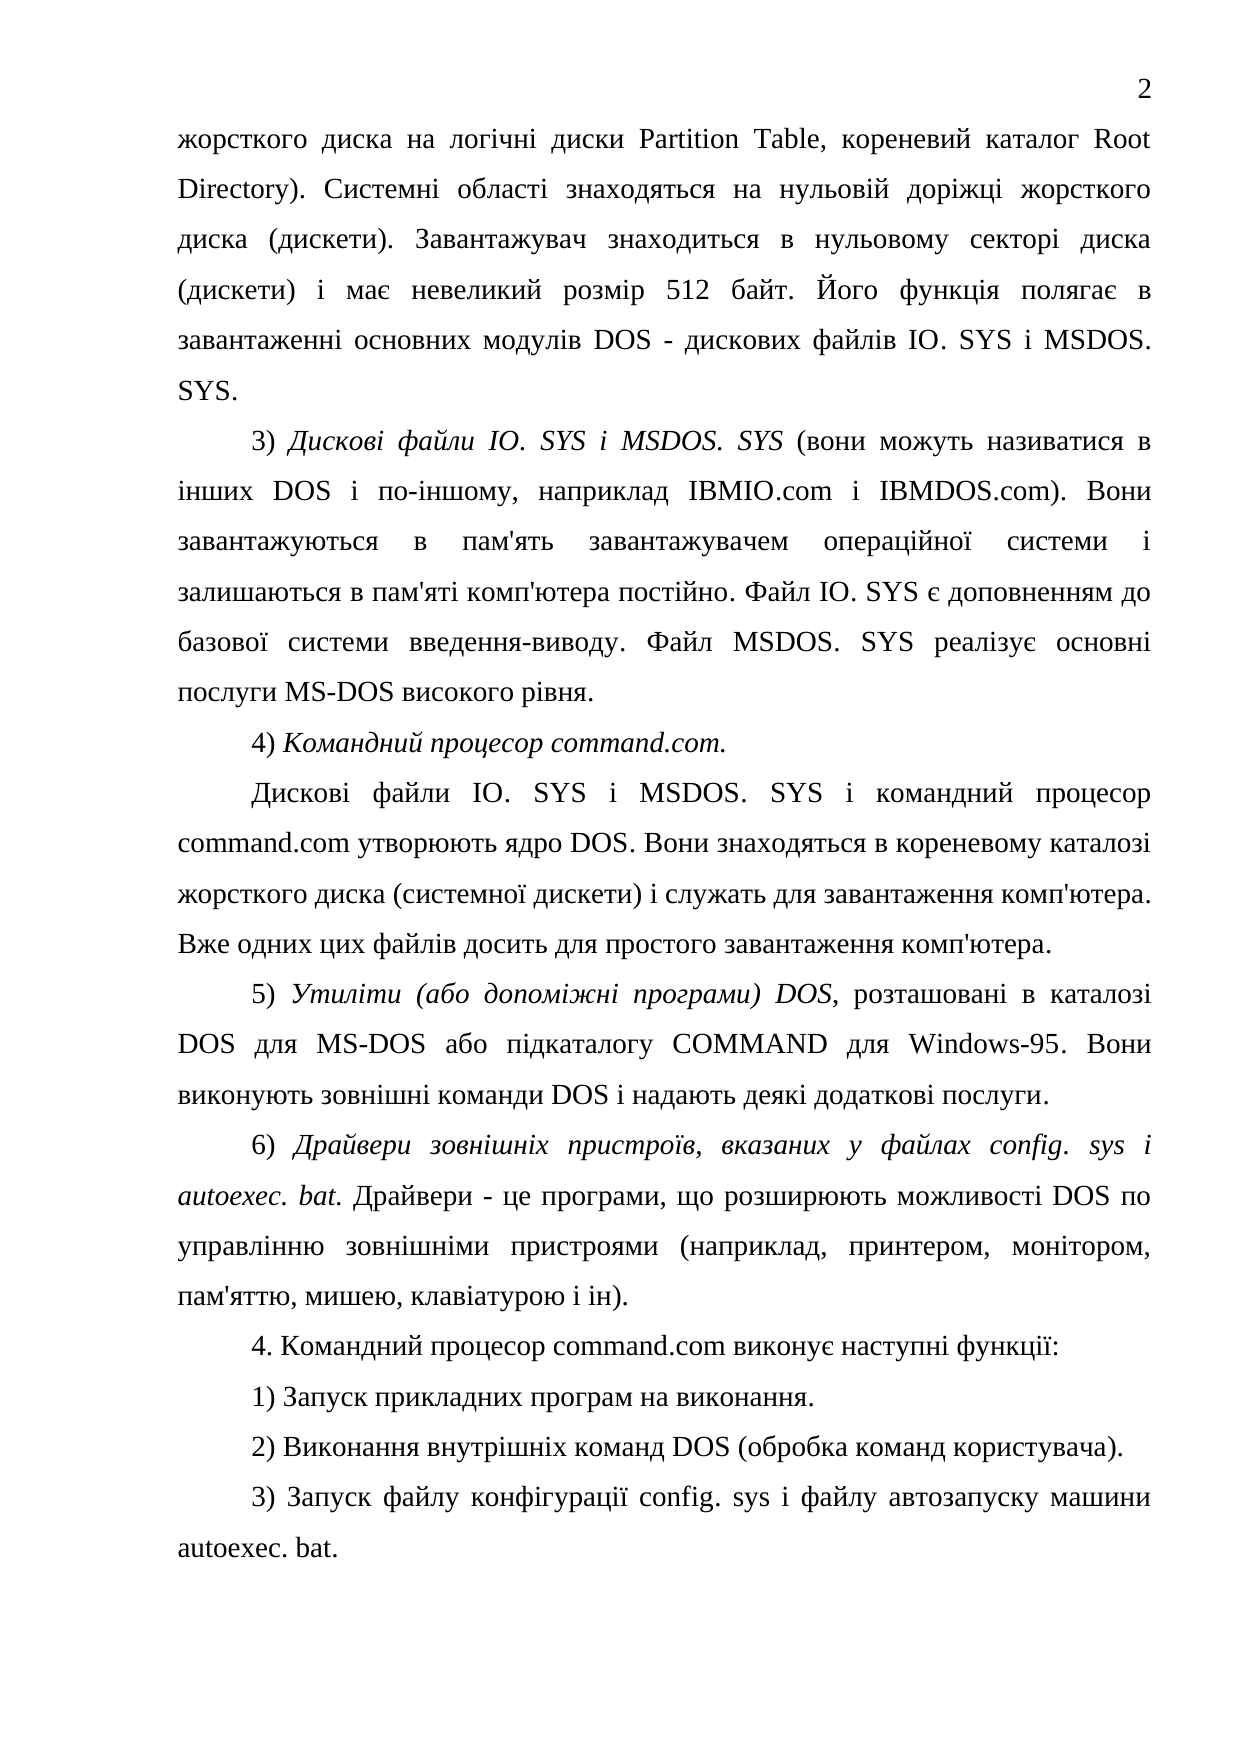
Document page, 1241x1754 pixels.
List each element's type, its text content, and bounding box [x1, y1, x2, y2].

text 6) Драйвери зовнішніх пристроїв, вказаних у файлах config. sys і autoexec. bat. Драйвери - це програми, що розширюють можливості DOS по управлінню зовнішніми пристроями (наприклад, принтером, монітором, пам'яттю, мишею, клавіатурою і ін). [177, 1127, 1152, 1312]
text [177, 121, 1152, 406]
text 3) Дискові файли IO. SYS і MSDOS. SYS (вони можуть називатися в інших DOS і по-іншому, наприклад IBMIO.com і IBMDOS.com). Вони завантажуються в пам'ять завантажувачем операційної системи і залишаються в пам'яті комп'ютера постійно. Файл IO. SYS є доповненням до базової системи введення-виводу. Файл MSDOS. SYS реалізує основні послуги MS-DOS високого рівня. [177, 423, 1152, 708]
text 5) Утиліти (або допоміжні програми) DOS, розташовані в каталозі DOS для MS-DOS або підкаталогу COMMAND для Windows-95. Вони виконують зовнішні команди DOS і надають деякі додаткові послуги. [177, 976, 1152, 1111]
text 4) Командний процесор command.com. [177, 725, 1152, 758]
text 3) Запуск файлу конфігурації config. sys і файлу автозапуску машини autoexec. bat. [177, 1479, 1152, 1563]
text Дискові файли IO. SYS і MSDOS. SYS і командний процесор command.com утворюють ядро DOS. Вони знаходяться в кореневому каталозі жорсткого диска (системної дискети) і служать для завантаження комп'ютера. Вже одних цих файлів досить для простого завантаження комп'ютера. [177, 775, 1152, 959]
text 2) Виконання внутрішніх команд DOS (обробка команд користувача). [177, 1429, 1152, 1463]
text 4. Командний процесор command.com виконує наступні функції: [177, 1328, 1152, 1362]
text 1) Запуск прикладних програм на виконання. [177, 1379, 1152, 1412]
